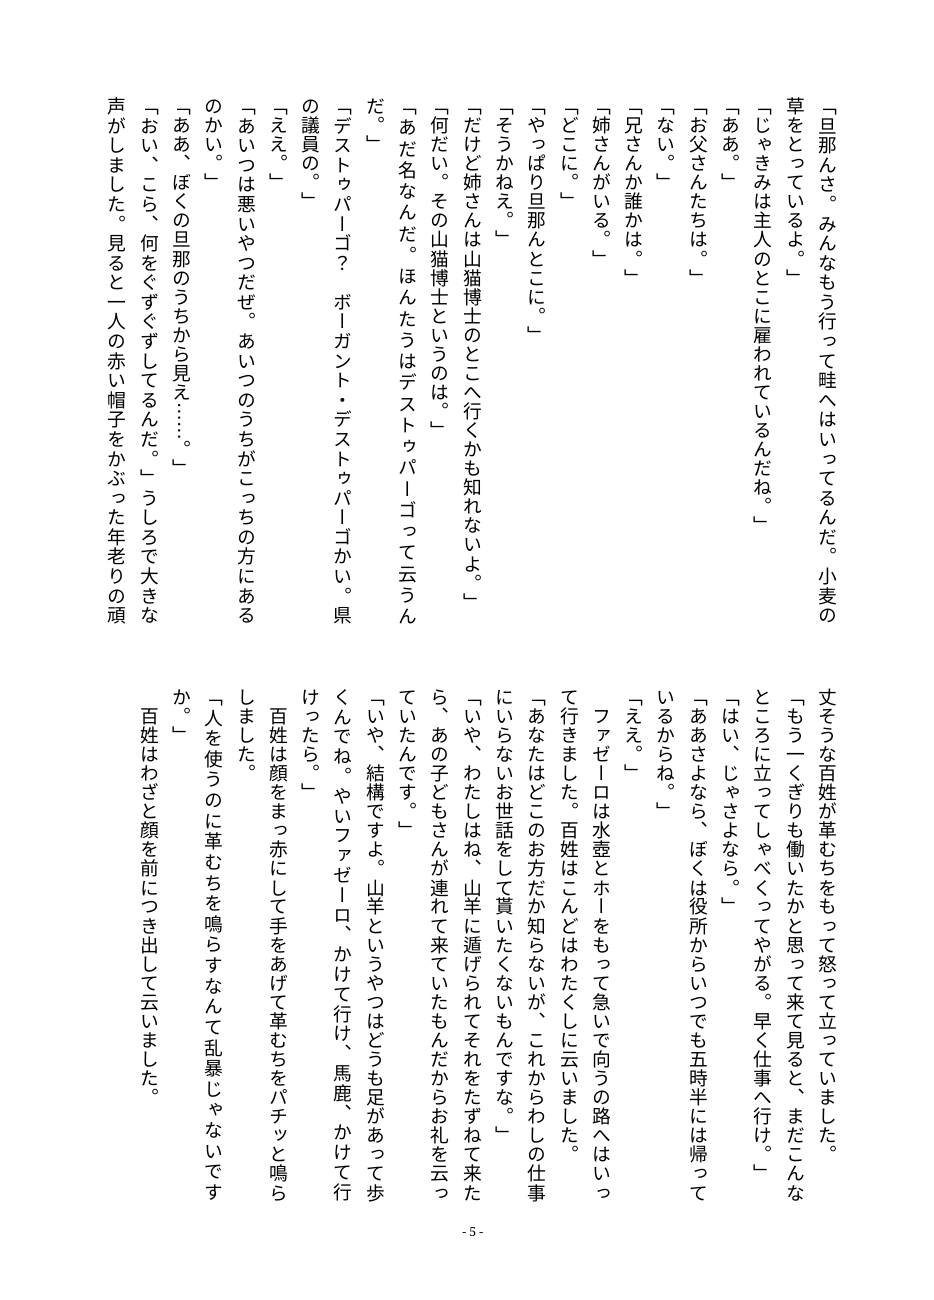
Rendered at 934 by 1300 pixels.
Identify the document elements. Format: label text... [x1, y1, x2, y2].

text 「ない。」 [650, 97, 682, 627]
text 「そうかねえ。」 [489, 97, 521, 627]
text 「いや、わたしはね、山羊に遁げられてそれをたずねて来たら、あの子どもさんが連れて来ていたもんだからお礼を云っていたんです。」 [392, 672, 489, 1202]
text 「だけど姉さんは山猫博士のとこへ行くかも知れないよ。」 [456, 97, 489, 627]
text 「はい、じゃさよなら。」 [715, 672, 747, 1202]
text 「おい、こら、何をぐずぐずしてるんだ。」うしろで大きな声がしました。見ると一人の赤い帽子をかぶった年老りの頑丈そうな百姓が革むちをもって怒って立っていました。 [812, 672, 844, 1202]
text 「ええ。」 [263, 97, 295, 627]
text 「ああ。」 [715, 97, 747, 627]
text 「どこに。」 [553, 97, 586, 627]
text ファゼーロは水壺とホーをもって急いで向うの路へはいって行きました。百姓はこんどはわたくしに云いました。 [553, 672, 618, 1202]
text 「ああさよなら、ぼくは役所からいつでも五時半には帰っているからね。」 [650, 672, 715, 1202]
text 「旦那んさ。みんなもう行って畦へはいってるんだ。小麦の草をとっているよ。」 [779, 97, 844, 627]
text 百姓はわざと顔を前につき出して云いました。 [133, 672, 166, 1202]
text 「おい、こら、何をぐずぐずしてるんだ。」うしろで大きな声がしました。見ると一人の赤い帽子をかぶった年老りの頑丈そうな百姓が革むちをもって怒って立っていました。 [101, 97, 166, 627]
text 「デストゥパーゴ？ ボーガント・デストゥパーゴかい。県の議員の。」 [295, 97, 359, 627]
text 「もう一くぎりも働いたかと思って来て見ると、まだこんなところに立ってしゃべくってやがる。早く仕事へ行け。」 [747, 672, 812, 1202]
text 「何だい。その山猫博士というのは。」 [424, 97, 456, 627]
text 「いや、結構ですよ。山羊というやつはどうも足があって歩くんでね。やいファゼーロ、かけて行け、馬鹿、かけて行けったら。」 [295, 672, 392, 1202]
text 「人を使うのに革むちを鳴らすなんて乱暴じゃないですか。」 [166, 672, 230, 1202]
text 「じゃきみは主人のとこに雇われているんだね。」 [747, 97, 779, 627]
text 「ええ。」 [618, 672, 650, 1202]
text 「お父さんたちは。」 [682, 97, 715, 627]
text 「あだ名なんだ。ほんたうはデストゥパーゴって云うんだ。」 [359, 97, 424, 627]
text 百姓は顔をまっ赤にして手をあげて革むちをパチッと鳴らしました。 [230, 672, 295, 1202]
text 「あいつは悪いやつだぜ。あいつのうちがこっちの方にあるのかい。」 [198, 97, 263, 627]
text 「ああ、ぼくの旦那のうちから見え……。」 [166, 97, 198, 627]
text 「兄さんか誰かは。」 [618, 97, 650, 627]
text 「あなたはどこのお方だか知らないが、これからわしの仕事にいらないお世話をして貰いたくないもんですな。」 [489, 672, 553, 1202]
text 「やっぱり旦那んとこに。」 [521, 97, 553, 627]
text 「姉さんがいる。」 [586, 97, 618, 627]
